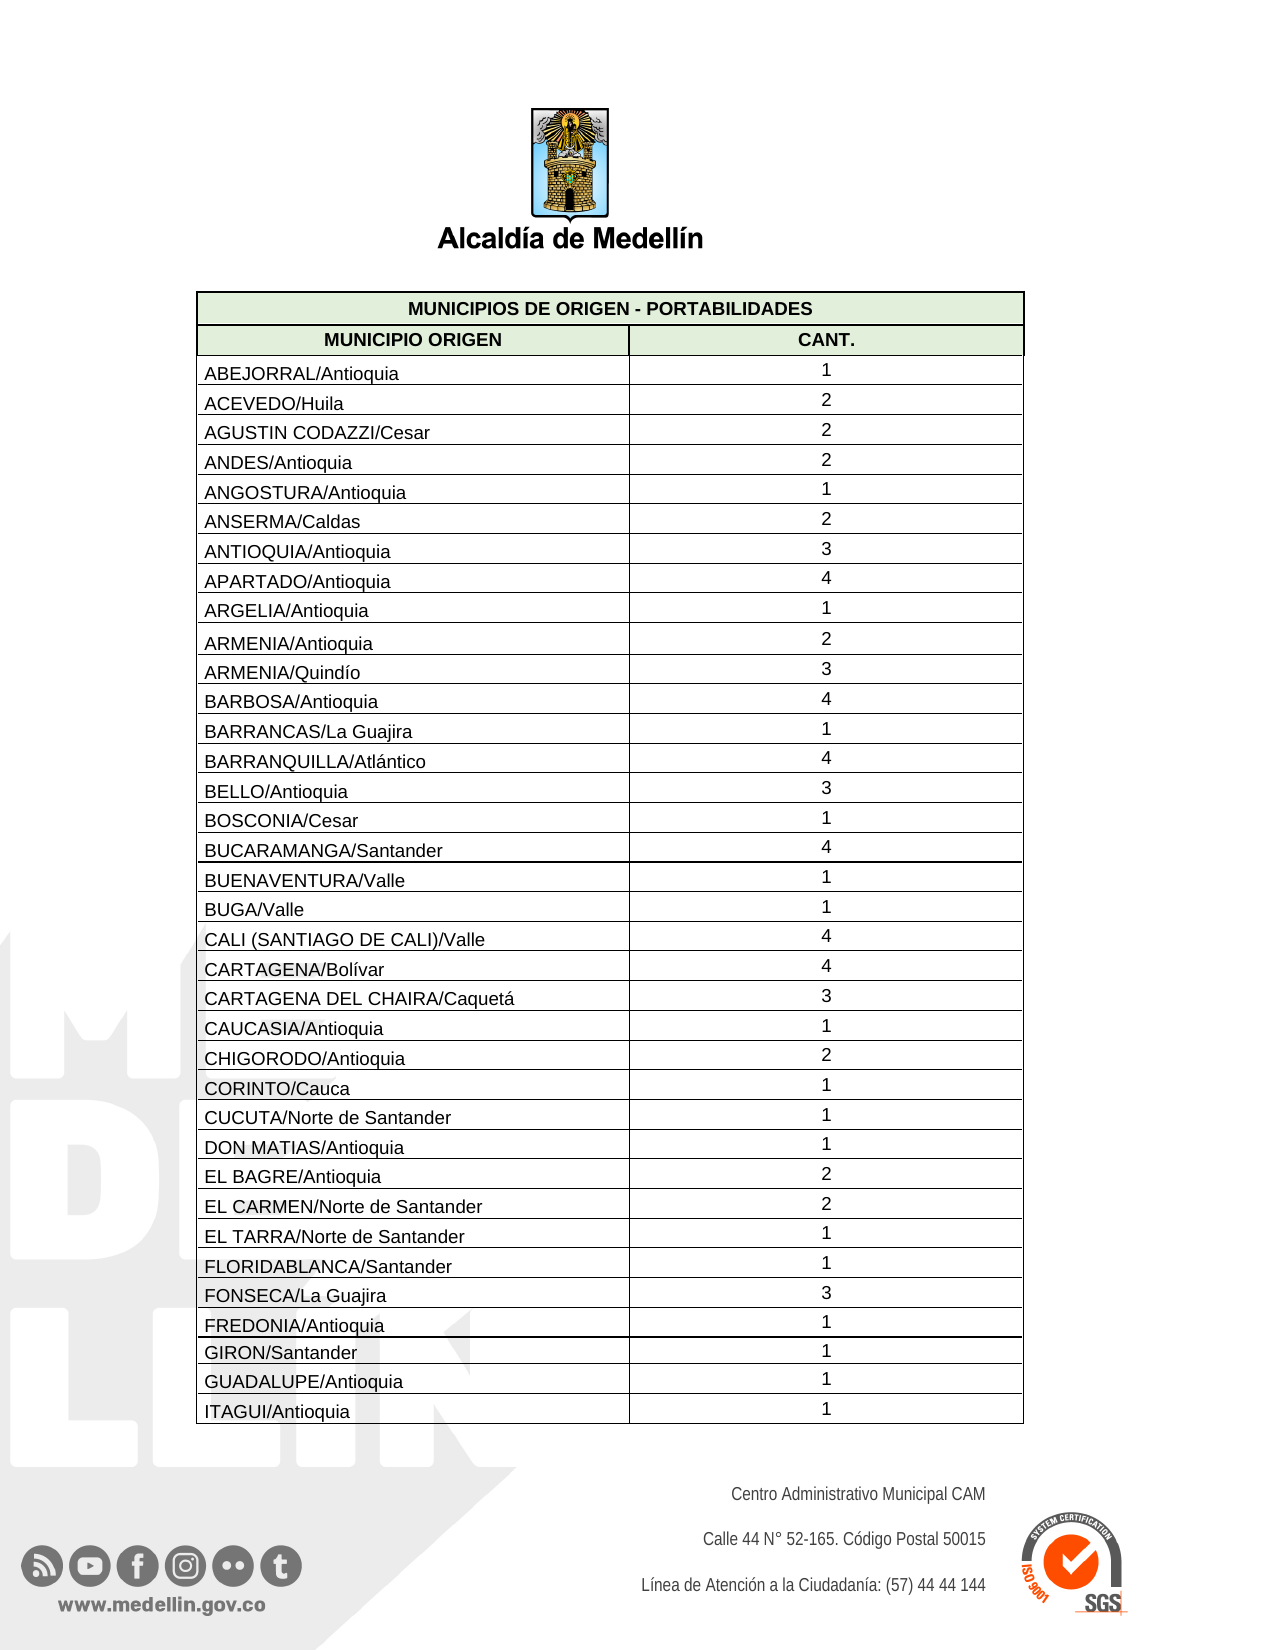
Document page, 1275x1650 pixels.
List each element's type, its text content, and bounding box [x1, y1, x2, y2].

table_cell 2 [630, 1188, 1023, 1218]
table_cell FONSECA/La Guajira [197, 1277, 629, 1307]
table_cell 1 [630, 355, 1023, 384]
table_cell 2 [630, 622, 1023, 654]
table_cell CAUCASIA/Antioquia [197, 1010, 629, 1039]
table_cell ARMENIA/Quindío [197, 654, 629, 683]
table_cell BUCARAMANGA/Santander [197, 832, 629, 861]
table_cell GIRON/Santander [197, 1336, 629, 1363]
table_cell 1 [630, 1393, 1023, 1422]
table_cell ABEJORRAL/Antioquia [197, 356, 629, 384]
table_cell BARRANCAS/La Guajira [197, 713, 629, 743]
table_cell 3 [630, 772, 1023, 802]
table_cell 2 [630, 444, 1023, 473]
table_header MUNICIPIOS DE ORIGEN - PORTABILIDADES [198, 293, 1023, 323]
table_cell 1 [630, 861, 1023, 891]
table_cell BARRANQUILLA/Atlántico [197, 743, 629, 772]
table_cell EL TARRA/Norte de Santander [197, 1218, 629, 1247]
table_cell FREDONIA/Antioquia [197, 1307, 629, 1336]
table_cell 2 [630, 414, 1023, 444]
table_cell MUNICIPIO ORIGEN [198, 326, 628, 355]
table_cell FLORIDABLANCA/Santander [197, 1247, 629, 1277]
table_cell BELLO/Antioquia [197, 772, 629, 802]
table_cell 1 [630, 1069, 1023, 1099]
table_cell CORINTO/Cauca [197, 1069, 629, 1099]
table_cell 2 [630, 384, 1023, 414]
table_cell 4 [630, 950, 1023, 980]
table_cell 1 [630, 1129, 1023, 1158]
table_cell ARMENIA/Antioquia [197, 622, 629, 654]
picture [0, 0, 1217, 1650]
table_cell DON MATIAS/Antioquia [197, 1129, 629, 1158]
table_cell 1 [630, 1010, 1023, 1039]
table_cell 4 [630, 683, 1023, 713]
table_cell BUENAVENTURA/Valle [197, 861, 629, 891]
table_cell APARTADO/Antioquia [197, 563, 629, 592]
table_cell 1 [630, 802, 1023, 832]
table_cell 4 [630, 563, 1023, 592]
table_cell ARGELIA/Antioquia [197, 592, 629, 622]
table_cell BUGA/Valle [197, 891, 629, 921]
table_cell 2 [630, 1158, 1023, 1188]
table_cell GUADALUPE/Antioquia [197, 1363, 629, 1393]
table_cell 3 [630, 654, 1023, 683]
table_cell 2 [630, 1040, 1023, 1069]
table_cell 1 [630, 1307, 1023, 1336]
table_cell ANTIOQUIA/Antioquia [197, 533, 629, 562]
table_cell BOSCONIA/Cesar [197, 802, 629, 832]
table_cell CARTAGENA/Bolívar [197, 950, 629, 980]
table_cell 1 [630, 1099, 1023, 1128]
table_cell 1 [630, 1218, 1023, 1247]
table_cell EL CARMEN/Norte de Santander [197, 1188, 629, 1218]
table_cell ANSERMA/Caldas [197, 503, 629, 533]
table_cell 2 [630, 503, 1023, 533]
table_cell 4 [630, 832, 1023, 861]
table_cell 4 [630, 743, 1023, 772]
table_cell 3 [630, 533, 1023, 562]
table_cell 1 [630, 713, 1023, 743]
table_cell 1 [630, 474, 1023, 503]
table_cell 1 [630, 891, 1023, 921]
table_cell BARBOSA/Antioquia [197, 683, 629, 713]
table_cell 1 [630, 1247, 1023, 1277]
table_cell EL BAGRE/Antioquia [197, 1158, 629, 1188]
table_cell 3 [630, 1277, 1023, 1307]
table_cell CALI (SANTIAGO DE CALI)/Valle [197, 921, 629, 950]
table_cell ACEVEDO/Huila [197, 384, 629, 414]
table_cell ANGOSTURA/Antioquia [197, 474, 629, 503]
table_cell CUCUTA/Norte de Santander [197, 1099, 629, 1128]
table_cell ITAGUI/Antioquia [197, 1393, 629, 1422]
table_cell 4 [630, 921, 1023, 950]
table_cell CHIGORODO/Antioquia [197, 1040, 629, 1069]
table_cell 1 [630, 592, 1023, 622]
table_cell 1 [630, 1363, 1023, 1393]
table_cell ANDES/Antioquia [197, 444, 629, 473]
table_cell 3 [630, 980, 1023, 1010]
table_cell CARTAGENA DEL CHAIRA/Caquetá [197, 980, 629, 1010]
table_cell AGUSTIN CODAZZI/Cesar [197, 414, 629, 444]
table_cell CANT. [630, 326, 1023, 355]
table_cell 1 [630, 1336, 1023, 1363]
